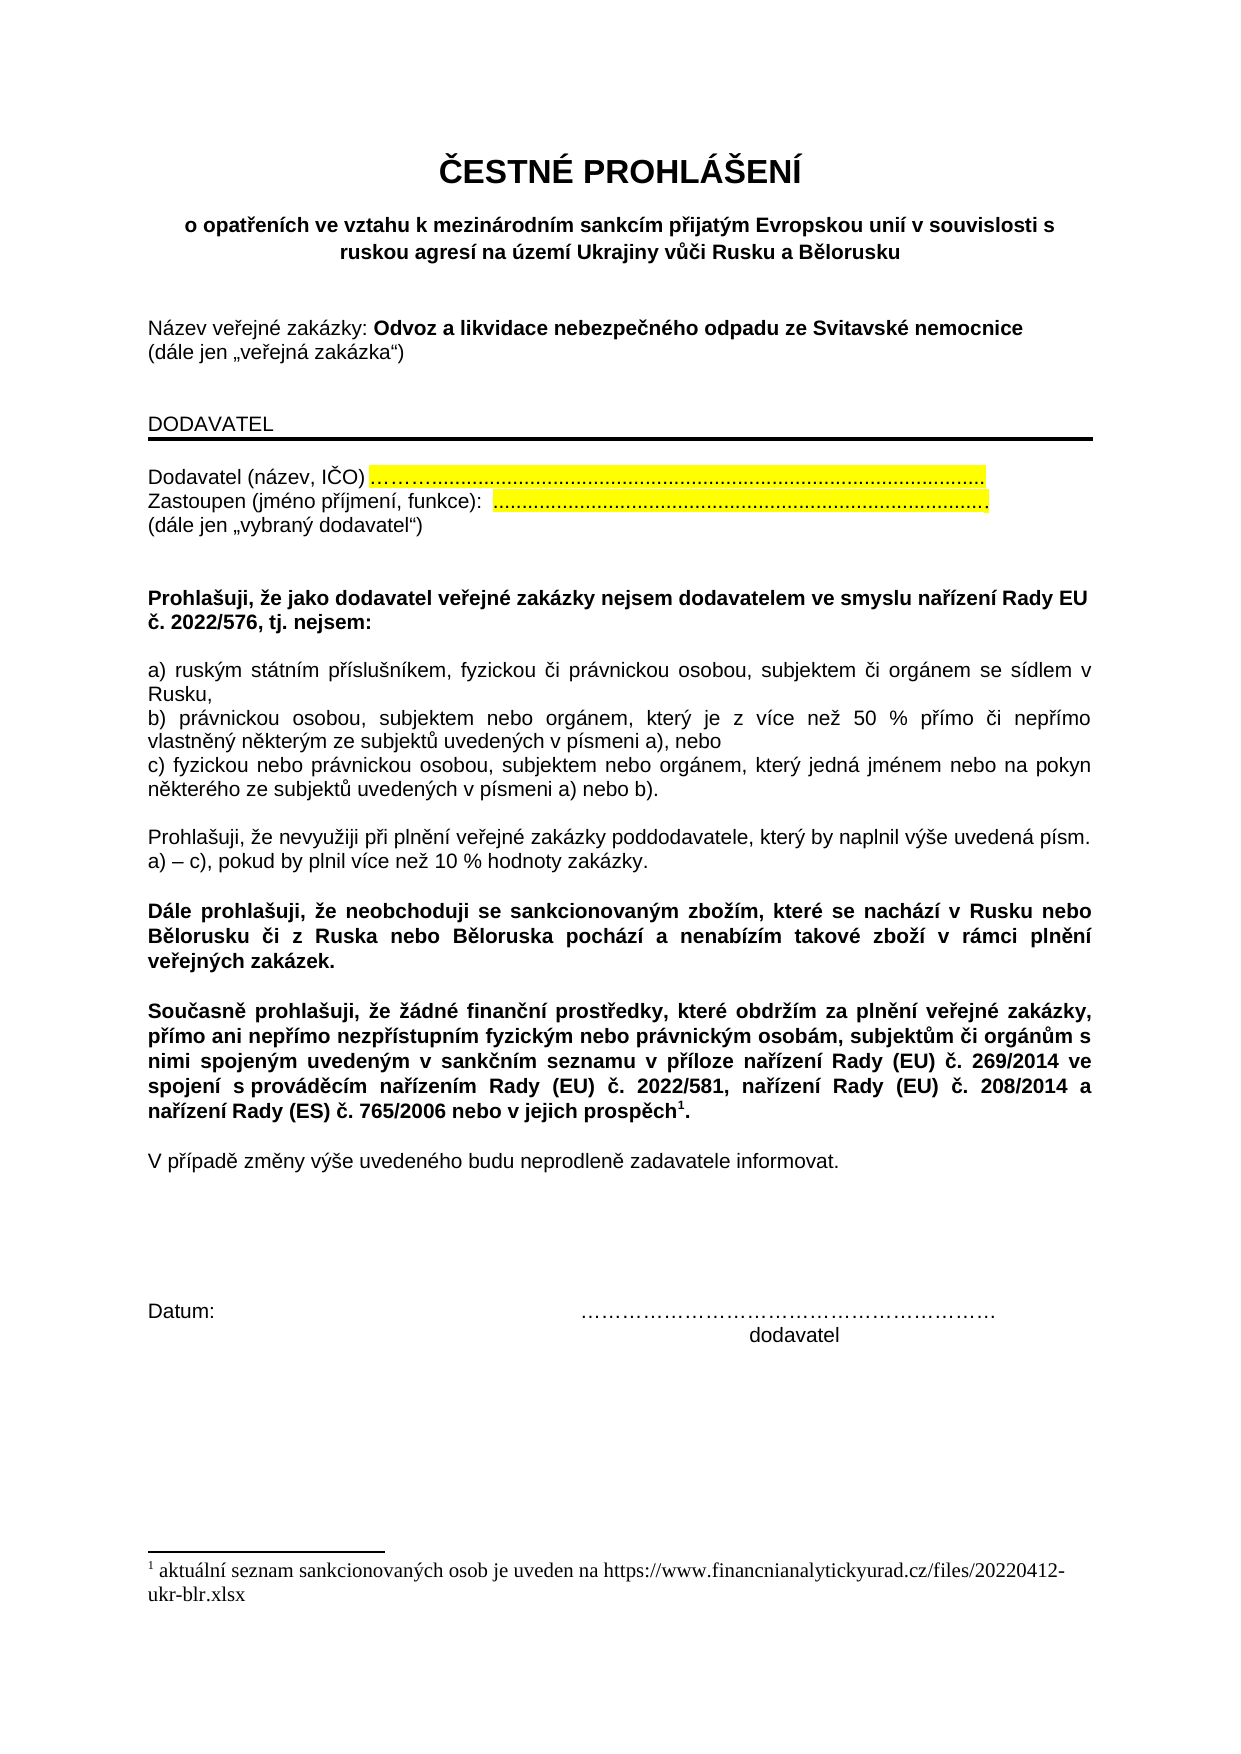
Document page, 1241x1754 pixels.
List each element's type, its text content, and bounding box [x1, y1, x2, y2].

subtitle Současně prohlašuji, že žádné finanční prostředky, které obdržím za plnění veřejné zakázky, přímo ani nepřímo nezpřístupním fyzickým nebo právnickým osobám, subjektům či orgánům s nimi spojeným uvedeným v sankčním seznamu v příloze nařízení Rady (EU) č. 269/2014 ve spojení s prováděcím nařízením Rady (EU) č. 2022/581, nařízení Rady (EU) č. 208/2014 a nařízení Rady (ES) č. 765/2006 nebo v jejich prospěch. [148, 998, 1093, 1123]
text b) právnickou osobou, subjektem nebo orgánem, který je z více než 50 % přímo či nepřímo vlastněný některým ze subjektů uvedených v písmeni a), nebo [148, 705, 1093, 753]
text (dále jen „vybraný dodavatel“) [148, 513, 1093, 537]
text Zastoupen (jméno příjmení, funkce): ...................................................................................... [148, 488, 1093, 513]
text c) fyzickou nebo právnickou osobou, subjektem nebo orgánem, který jedná jménem nebo na pokyn některého ze subjektů uvedených v písmeni a) nebo b). [148, 753, 1093, 801]
text Název veřejné zakázky: Odvoz a likvidace nebezpečného odpadu ze Svitavské nemocnice [148, 316, 1093, 339]
text DODAVATEL [148, 411, 1093, 437]
text o opatřeních ve vztahu k mezinárodním sankcím přijatým Evropskou unií v souvislosti s ruskou agresí na území Ukrajiny vůči Rusku a Bělorusku [148, 213, 1093, 264]
text a) ruským státním příslušníkem, fyzickou či právnickou osobou, subjektem či orgánem se sídlem v Rusku, [148, 657, 1093, 705]
text Dodavatel (název, IČO) ………................................................................................................ [148, 464, 1093, 488]
text Prohlašuji, že nevyužiji při plnění veřejné zakázky poddodavatele, který by naplnil výše uvedená písm. a) – c), pokud by plnil více než 10 % hodnoty zakázky. [148, 825, 1093, 873]
list dodavatel [664, 1323, 1196, 1347]
subtitle V případě změny výše uvedeného budu neprodleně zadavatele informovat. [148, 1148, 1093, 1173]
subtitle Dále prohlašuji, že neobchoduji se sankcionovaným zbožím, které se nachází v Rusku nebo Bělorusku či z Ruska nebo Běloruska pochází a nenabízím takové zboží v rámci plnění veřejných zakázek. [148, 898, 1093, 973]
text (dále jen „veřejná zakázka“) [148, 339, 1093, 363]
subtitle ČESTNÉ PROHLÁŠENÍ [148, 164, 1093, 189]
subtitle Datum: …………………………………………………… [148, 1298, 1093, 1323]
text Prohlašuji, že jako dodavatel veřejné zakázky nejsem dodavatelem ve smyslu nařízení Rady EU č. 2022/576, tj. nejsem: [148, 586, 1093, 633]
